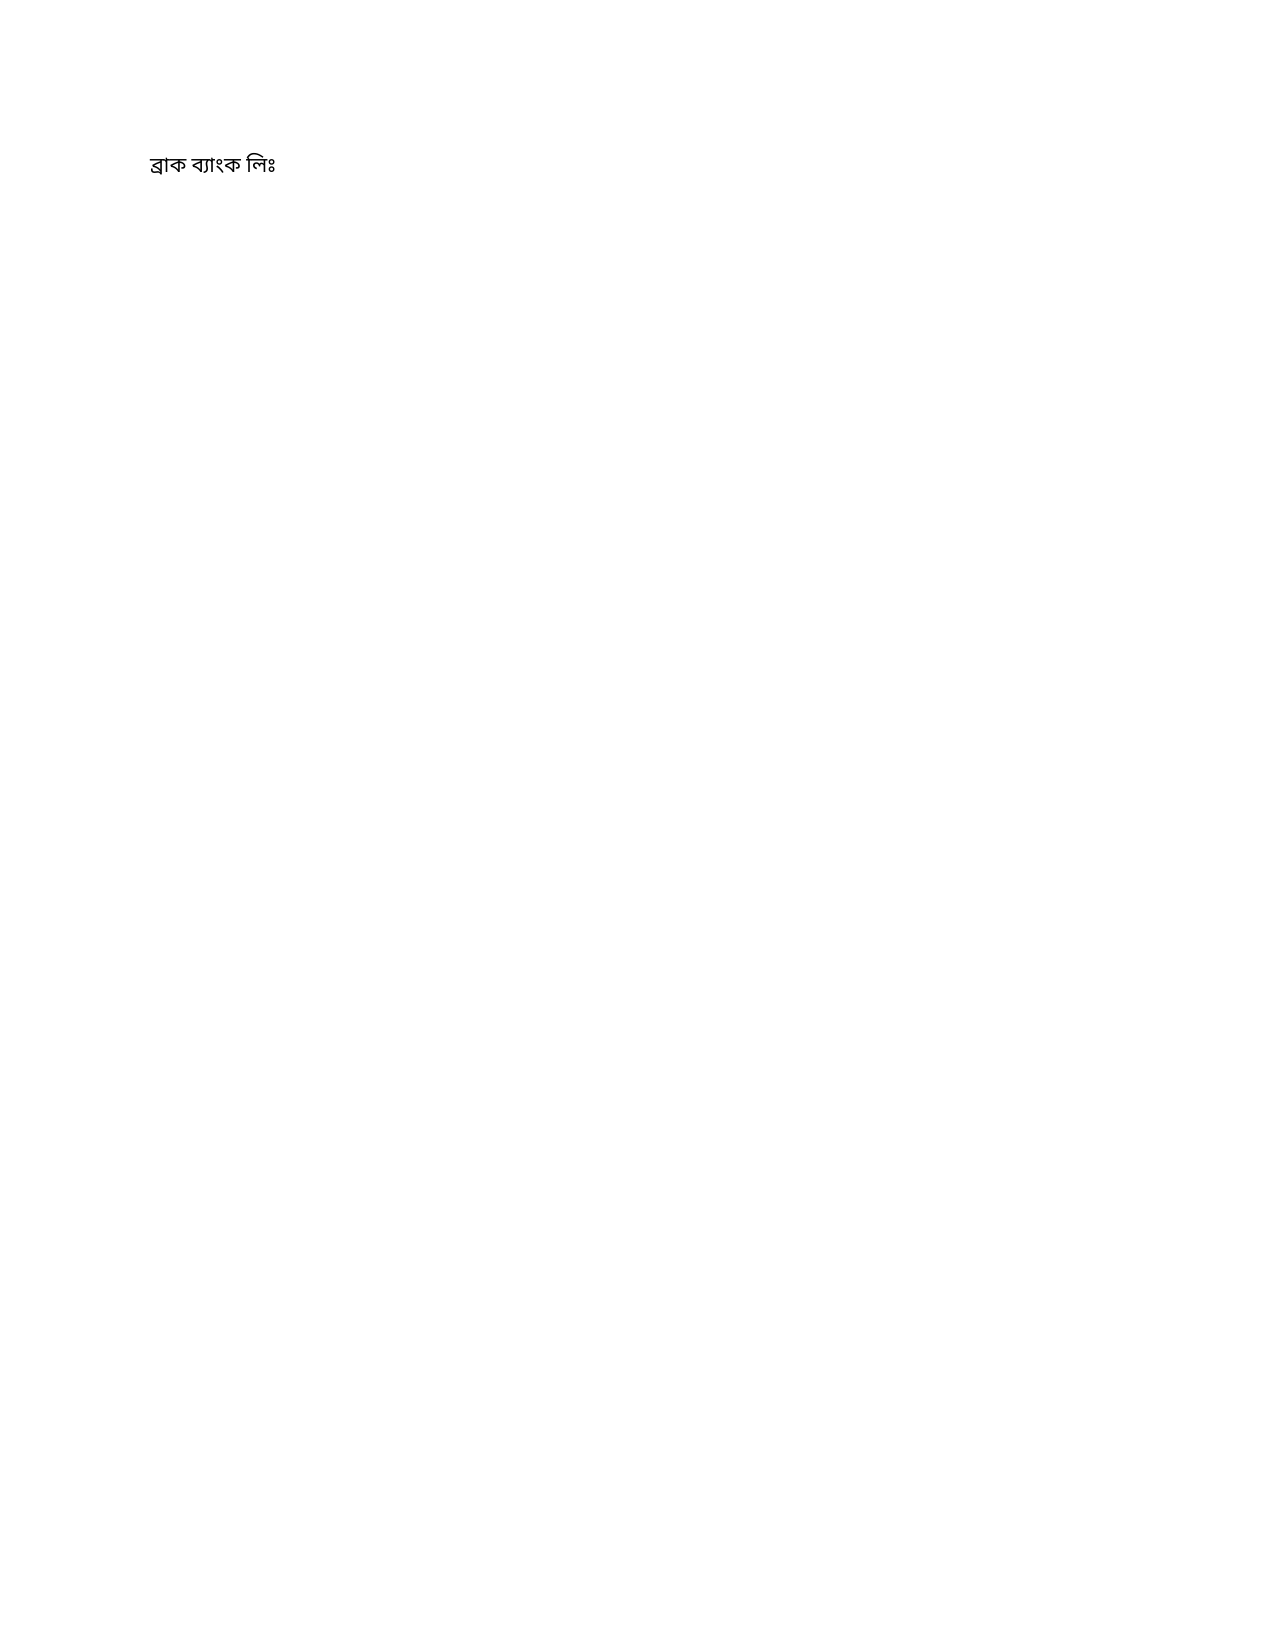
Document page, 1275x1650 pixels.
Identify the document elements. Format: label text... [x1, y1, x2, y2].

text ব্রাক ব্যাংক লিঃ [150, 150, 1125, 178]
